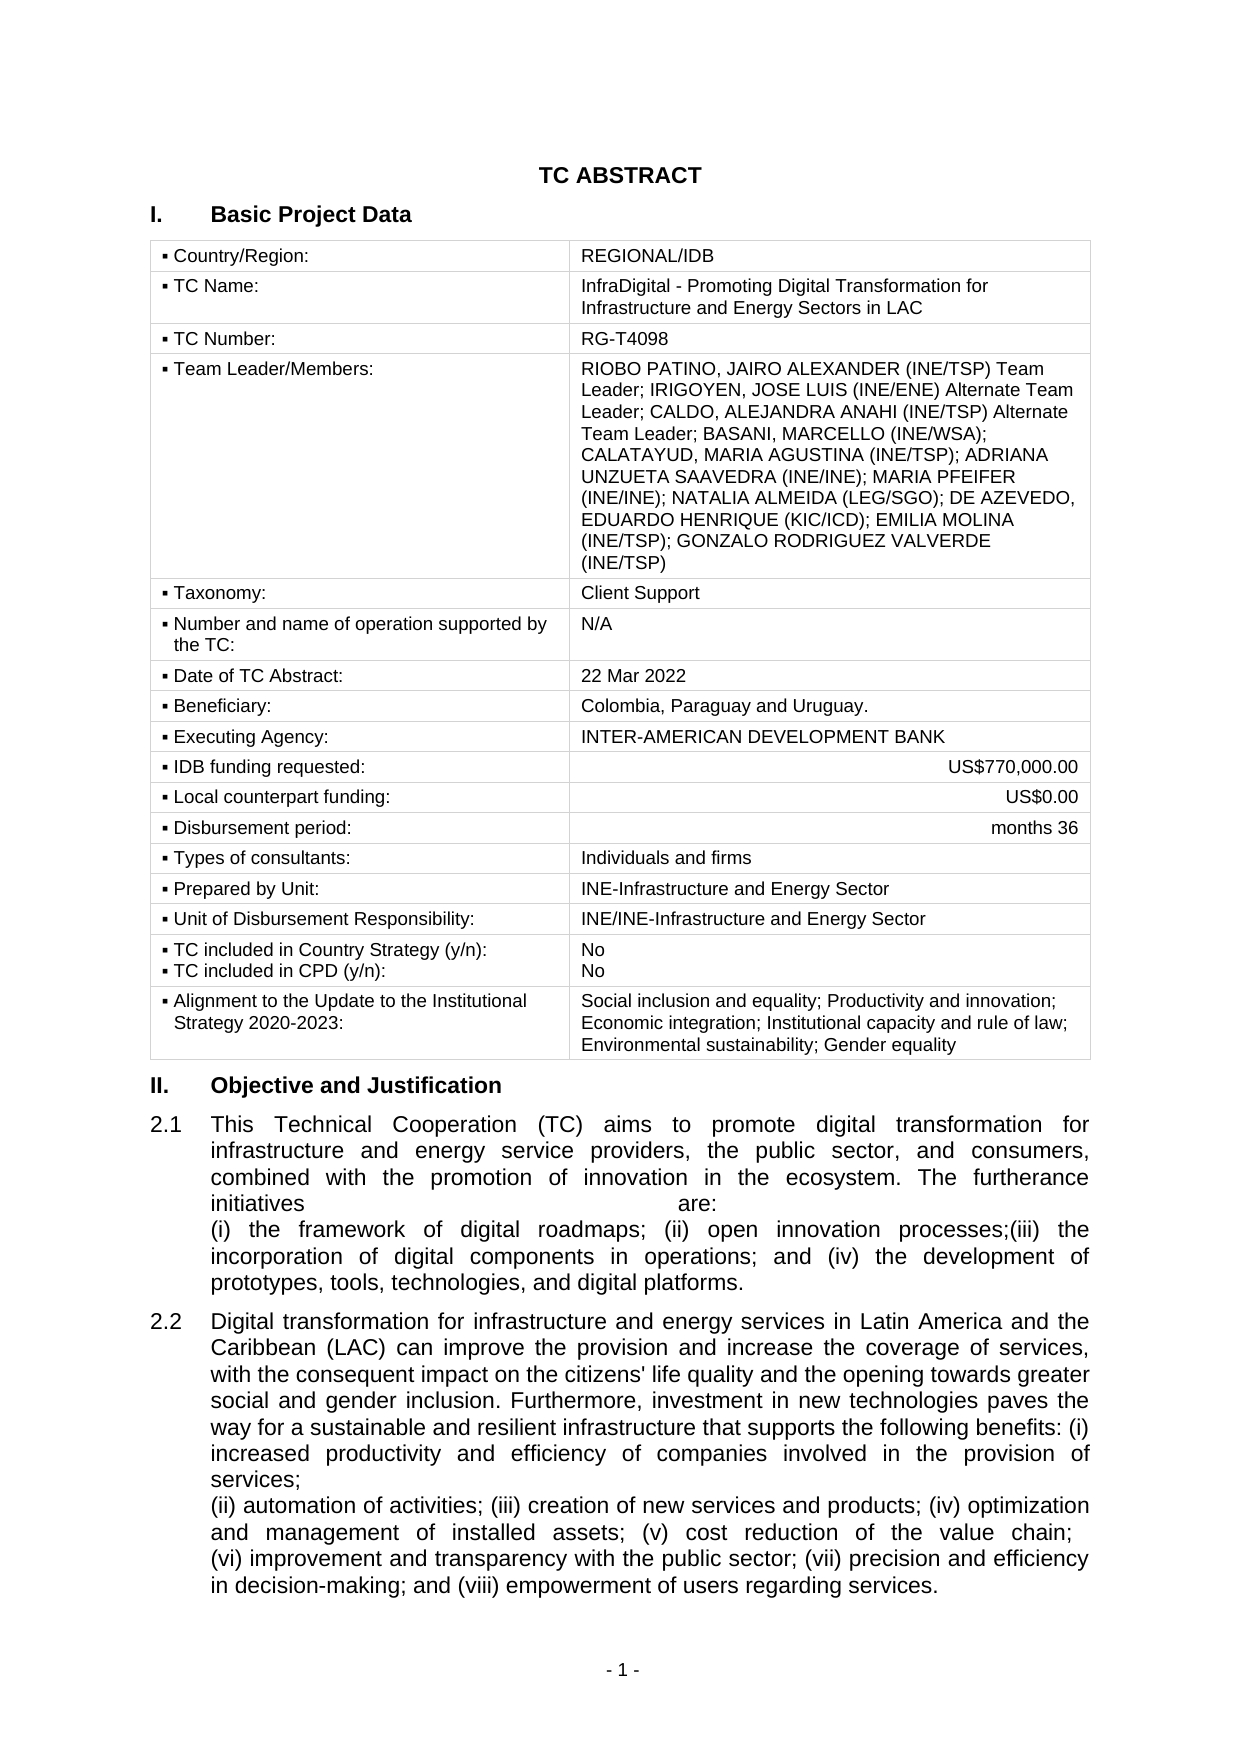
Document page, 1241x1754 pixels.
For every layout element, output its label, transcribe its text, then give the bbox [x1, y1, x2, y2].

table_cell ▪ Taxonomy: [151, 579, 569, 608]
table_cell 36 months [570, 813, 1090, 842]
table_cell RIOBO PATINO, JAIRO ALEXANDER (INE/TSP) Team Leader; IRIGOYEN, JOSE LUIS (INE/ENE) Alternate Team Leader; CALDO, ALEJANDRA ANAHI (INE/TSP) Alternate Team Leader; BASANI, MARCELLO (INE/WSA); CALATAYUD, MARIA AGUSTINA (INE/TSP); ADRIANA UNZUETA SAAVEDRA (INE/INE); MARIA PFEIFER (INE/INE); NATALIA ALMEIDA (LEG/SGO); DE AZEVEDO, EDUARDO HENRIQUE (KIC/ICD); EMILIA MOLINA (INE/TSP); GONZALO RODRIGUEZ VALVERDE (INE/TSP) [570, 354, 1090, 577]
text I. Basic Project Data [150, 201, 1090, 228]
table_cell US$0.00 [570, 783, 1090, 812]
text II. Objective and Justification [150, 1072, 1090, 1098]
table_cell ▪ Executing Agency: [151, 722, 569, 751]
table_cell ▪ IDB funding requested: [151, 752, 569, 782]
table_cell ▪ TC Name: [151, 272, 569, 323]
table_cell ▪ TC Number: [151, 324, 569, 353]
table_cell ▪ Types of consultants: [151, 844, 569, 873]
table_cell No No [570, 935, 1090, 986]
table_cell INE-Infrastructure and Energy Sector [570, 874, 1090, 903]
table_cell Individuals and firms [570, 844, 1090, 873]
table_header ▪ Country/Region: [151, 241, 569, 271]
table_cell RG-T4098 [570, 324, 1090, 353]
table_cell Social inclusion and equality; Productivity and innovation; Economic integration; Institutional capacity and rule of law; Environmental sustainability; Gender equality [570, 987, 1090, 1059]
text TC ABSTRACT [150, 162, 1090, 189]
table_cell ▪ Date of TC Abstract: [151, 661, 569, 690]
table_cell INE/INE-Infrastructure and Energy Sector [570, 904, 1090, 934]
text 2.2 Digital transformation for infrastructure and energy services in Latin America and the Caribbean (LAC) can improve the provision and increase the coverage of services, with the consequent impact on the citizens' life quality and the opening towards greater social and gender inclusion. Furthermore, investment in new technologies paves the way for a sustainable and resilient infrastructure that supports the following benefits: (i) increased productivity and efficiency of companies involved in the provision of services; (ii) automation of activities; (iii) creation of new services and products; (iv) optimization and management of installed assets; (v) cost reduction of the value chain; (vi) improvement and transparency with the public sector; (vii) precision and efficiency in decision-making; and (viii) empowerment of users regarding services. [150, 1308, 1090, 1598]
table_cell ▪ Disbursement period: [151, 813, 569, 842]
table_cell ▪ Number and name of operation supported by the TC: [151, 609, 569, 660]
table_cell Colombia, Paraguay and Uruguay. [570, 691, 1090, 721]
table_cell INTER-AMERICAN DEVELOPMENT BANK [570, 722, 1090, 751]
table_cell ▪ TC included in Country Strategy (y/n): ▪ TC included in CPD (y/n): [151, 935, 569, 986]
table_cell Client Support [570, 579, 1090, 608]
table_cell 22 Mar 2022 [570, 661, 1090, 690]
table_cell ▪ Unit of Disbursement Responsibility: [151, 904, 569, 934]
table_cell N/A [570, 609, 1090, 660]
table_cell InfraDigital - Promoting Digital Transformation for Infrastructure and Energy Sectors in LAC [570, 272, 1090, 323]
text 2.1 This Technical Cooperation (TC) aims to promote digital transformation for infrastructure and energy service providers, the public sector, and consumers, combined with the promotion of innovation in the ecosystem. The furtherance initiatives are: (i) the framework of digital roadmaps; (ii) open innovation processes;(iii) the incorporation of digital components in operations; and (iv) the development of prototypes, tools, technologies, and digital platforms. [150, 1111, 1090, 1296]
table_cell US$770,000.00 [570, 752, 1090, 782]
table_header REGIONAL/IDB [570, 241, 1090, 271]
table_cell ▪ Team Leader/Members: [151, 354, 569, 577]
table_cell ▪ Beneficiary: [151, 691, 569, 721]
table_cell ▪ Local counterpart funding: [151, 783, 569, 812]
table_cell ▪ Prepared by Unit: [151, 874, 569, 903]
table_cell ▪ Alignment to the Update to the Institutional Strategy 2020-2023: [151, 987, 569, 1059]
